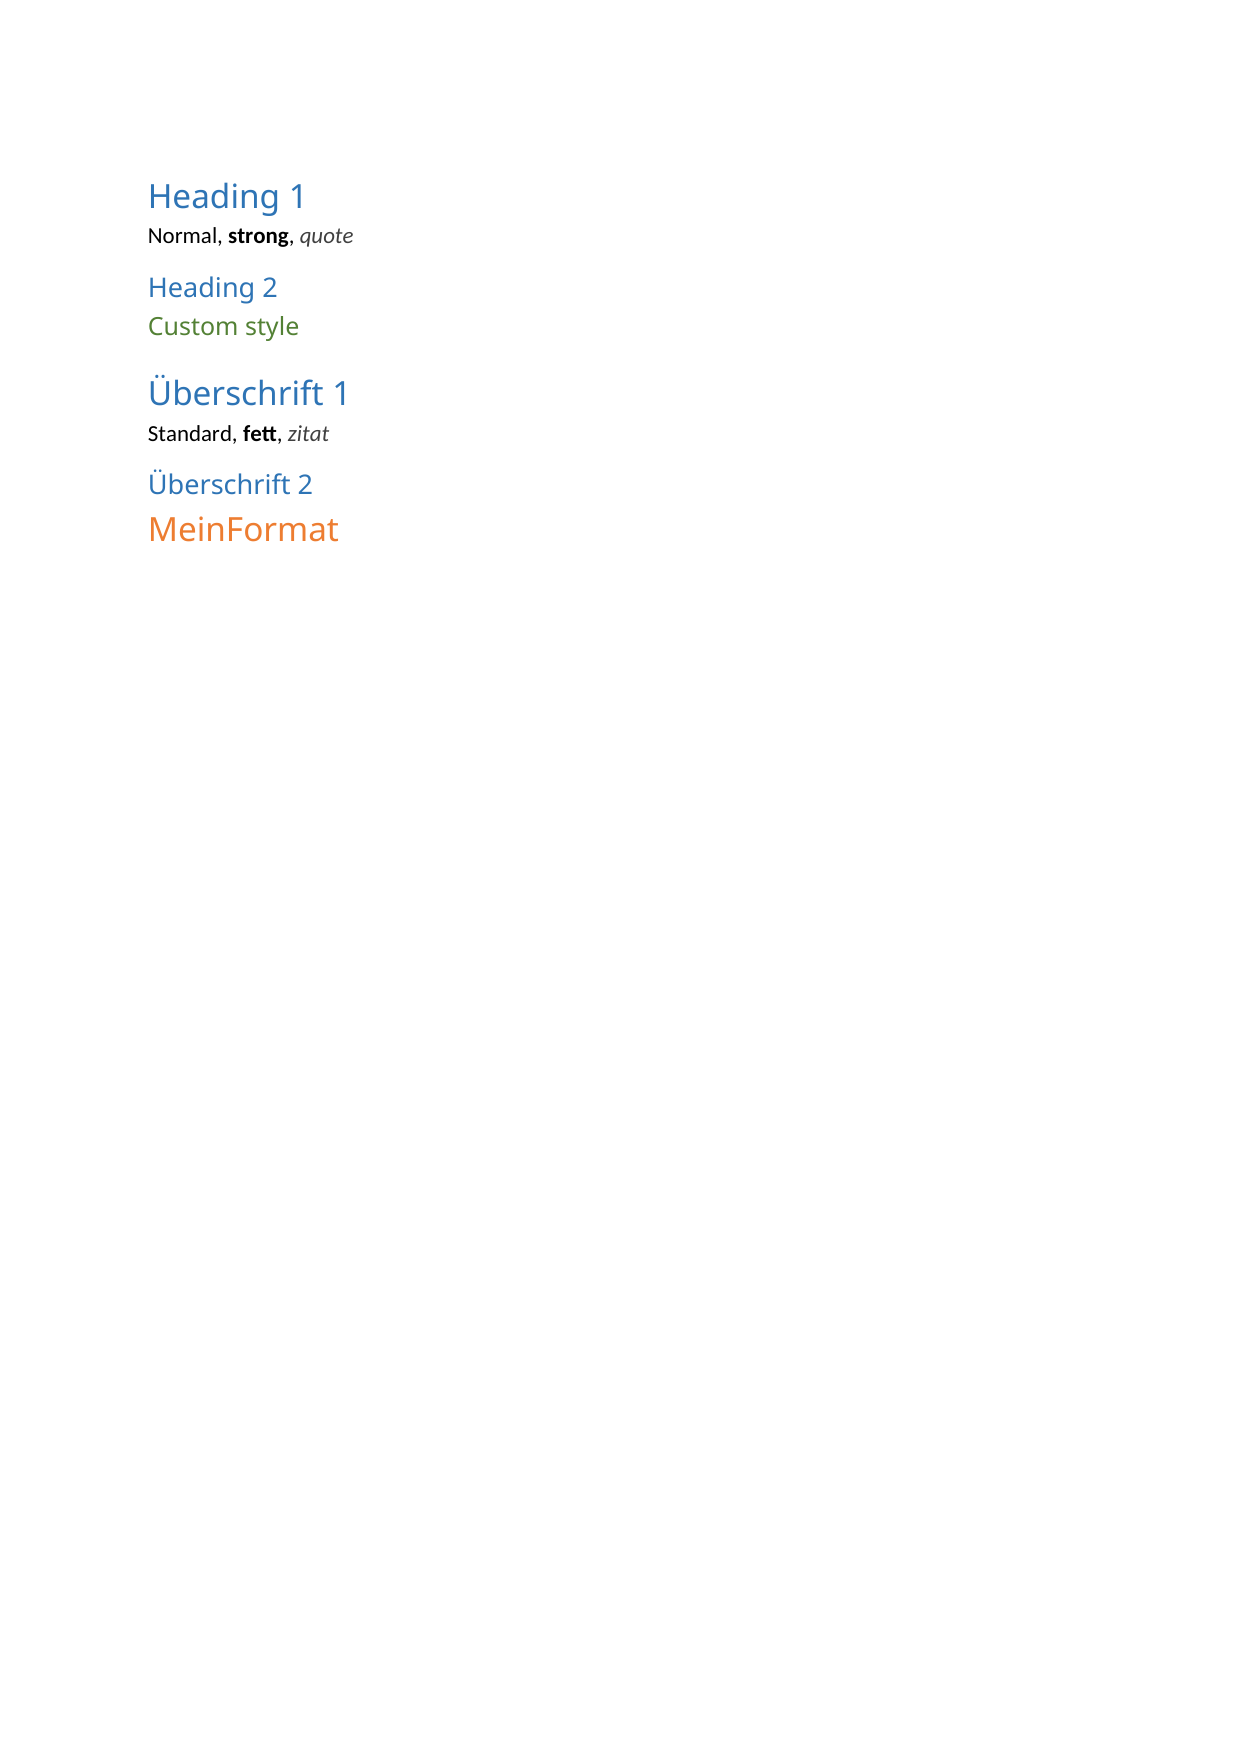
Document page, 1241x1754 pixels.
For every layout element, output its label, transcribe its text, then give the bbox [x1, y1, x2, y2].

subtitle Heading 2 [148, 268, 1093, 305]
subtitle Überschrift 2 [148, 466, 1093, 503]
subtitle Überschrift 1 [148, 370, 1093, 415]
text Normal, strong, quote [148, 222, 1093, 249]
text MeinFormat [148, 506, 1093, 551]
text Custom style [148, 308, 1093, 342]
subtitle Heading 1 [148, 173, 1093, 218]
text Standard, fett, zitat [148, 419, 1093, 447]
